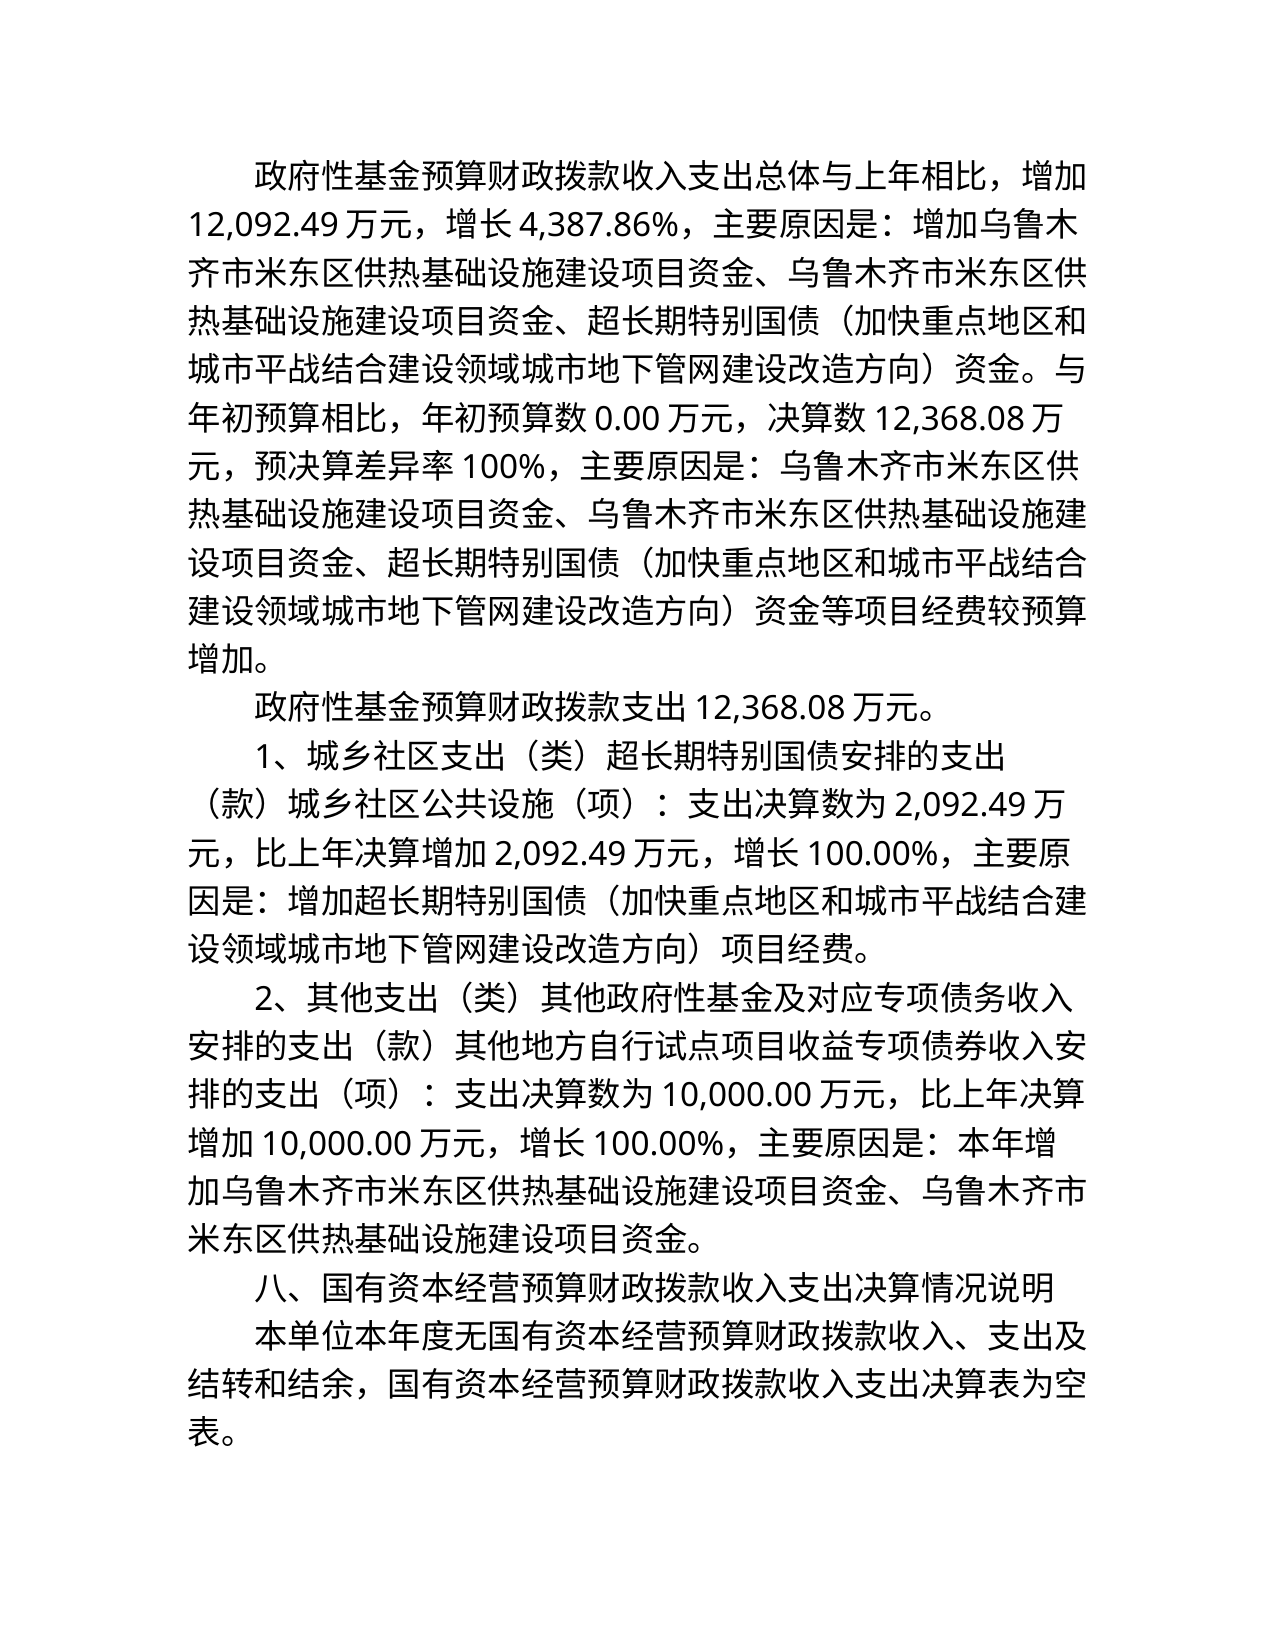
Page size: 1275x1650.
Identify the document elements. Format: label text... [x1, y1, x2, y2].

text 2、其他支出（类）其他政府性基金及对应专项债务收入安排的支出（款）其他地方自行试点项目收益专项债券收入安排的支出（项）：支出决算数为10,000.00万元，比上年决算增加10,000.00万元，增长100.00%，主要原因是：本年增加乌鲁木齐市米东区供热基础设施建设项目资金、乌鲁木齐市米东区供热基础设施建设项目资金。 [187, 971, 1087, 1261]
text 1、城乡社区支出（类）超长期特别国债安排的支出（款）城乡社区公共设施（项）：支出决算数为2,092.49万元，比上年决算增加2,092.49万元，增长100.00%，主要原因是：增加超长期特别国债（加快重点地区和城市平战结合建设领域城市地下管网建设改造方向）项目经费。 [187, 729, 1087, 971]
text 本单位本年度无国有资本经营预算财政拨款收入、支出及结转和结余，国有资本经营预算财政拨款收入支出决算表为空表。 [187, 1309, 1087, 1454]
text 八、国有资本经营预算财政拨款收入支出决算情况说明 [187, 1261, 1087, 1309]
text 政府性基金预算财政拨款收入支出总体与上年相比，增加12,092.49万元，增长4,387.86%，主要原因是：增加乌鲁木齐市米东区供热基础设施建设项目资金、乌鲁木齐市米东区供热基础设施建设项目资金、超长期特别国债（加快重点地区和城市平战结合建设领域城市地下管网建设改造方向）资金。与年初预算相比，年初预算数0.00万元，决算数12,368.08万元，预决算差异率100%，主要原因是：乌鲁木齐市米东区供热基础设施建设项目资金、乌鲁木齐市米东区供热基础设施建设项目资金、超长期特别国债（加快重点地区和城市平战结合建设领域城市地下管网建设改造方向）资金等项目经费较预算增加。 [187, 150, 1087, 681]
text 政府性基金预算财政拨款支出12,368.08万元。 [187, 681, 1087, 729]
